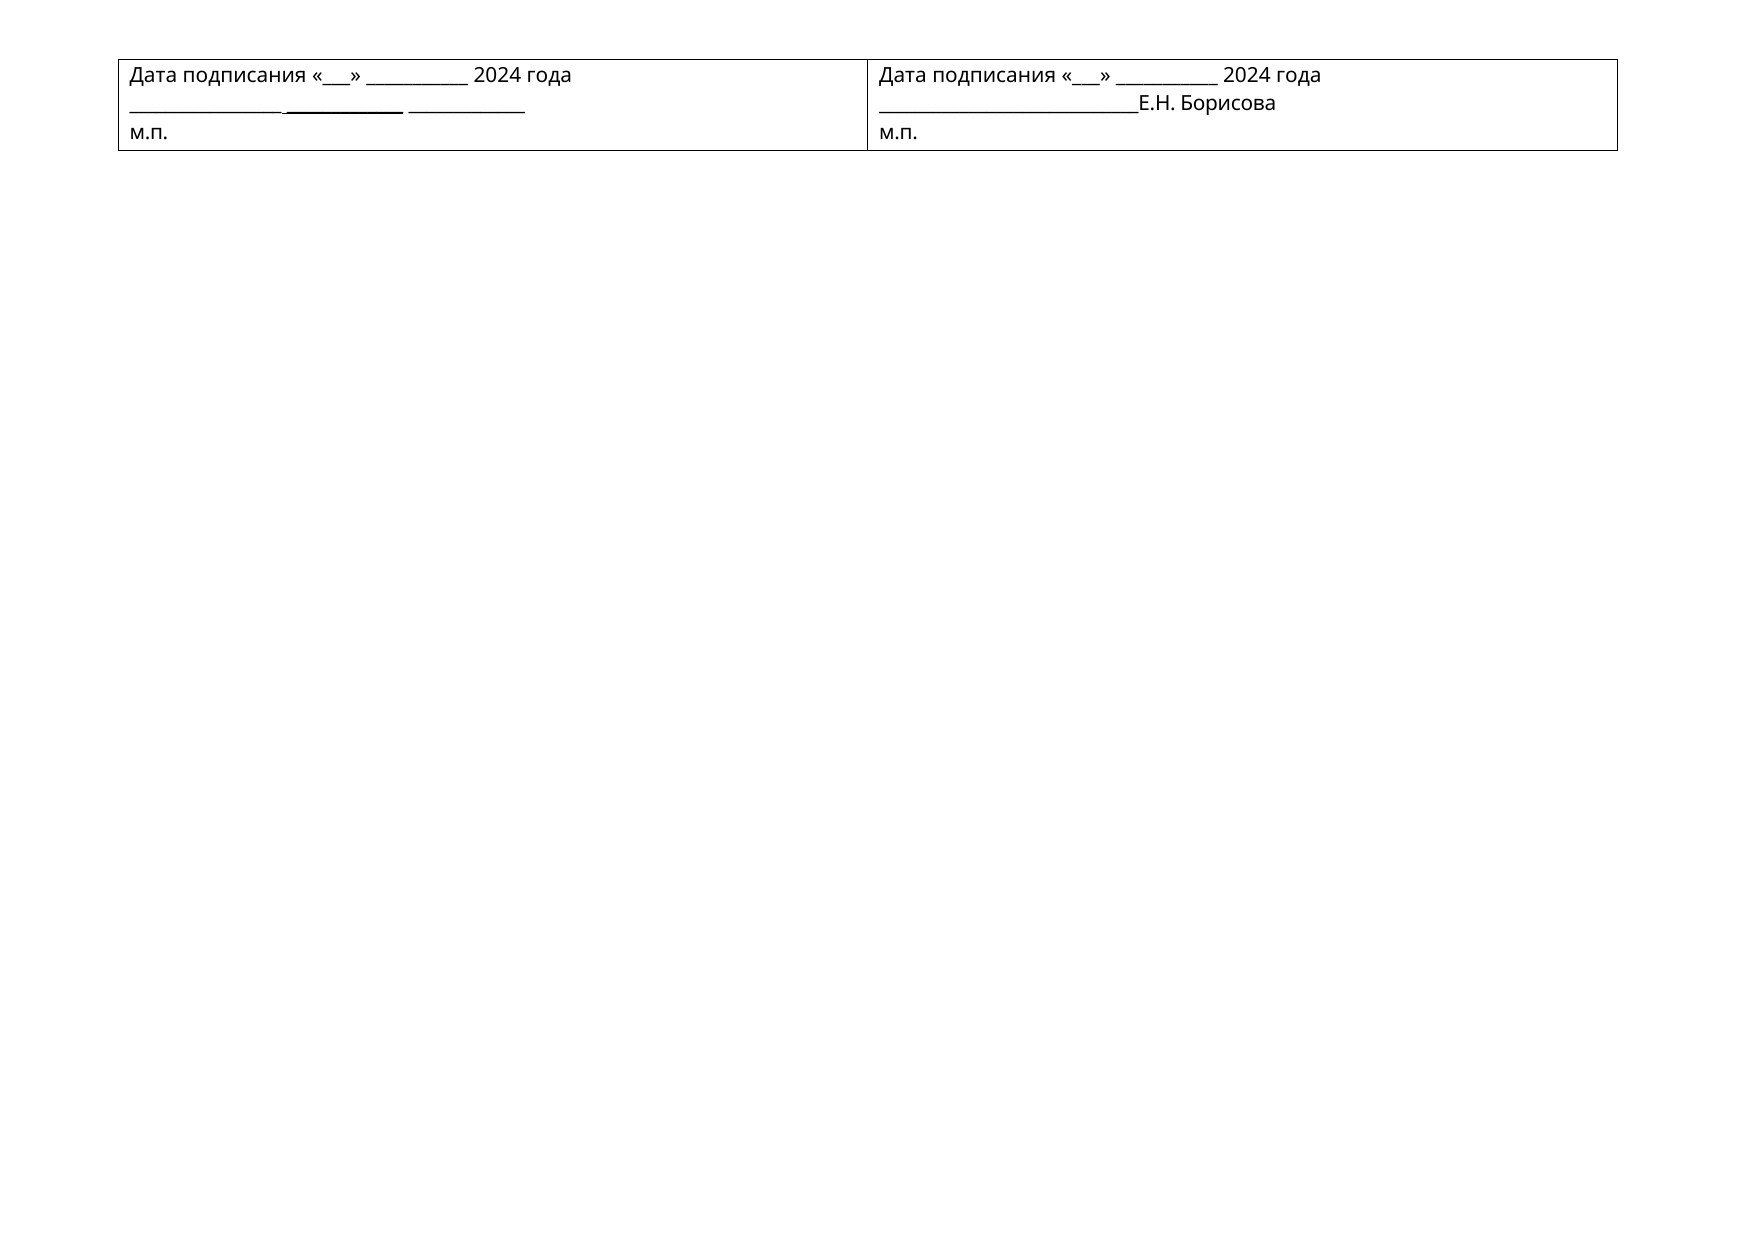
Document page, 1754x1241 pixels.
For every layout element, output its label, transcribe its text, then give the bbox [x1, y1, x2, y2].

table_cell Дата подписания «___» ___________ 2024 года _____________________________Е.Н. Борисова м.п. [868, 60, 1617, 150]
table_cell Дата подписания «___» ___________ 2024 года _________________ _____________ _____________ м.п. [119, 60, 867, 150]
